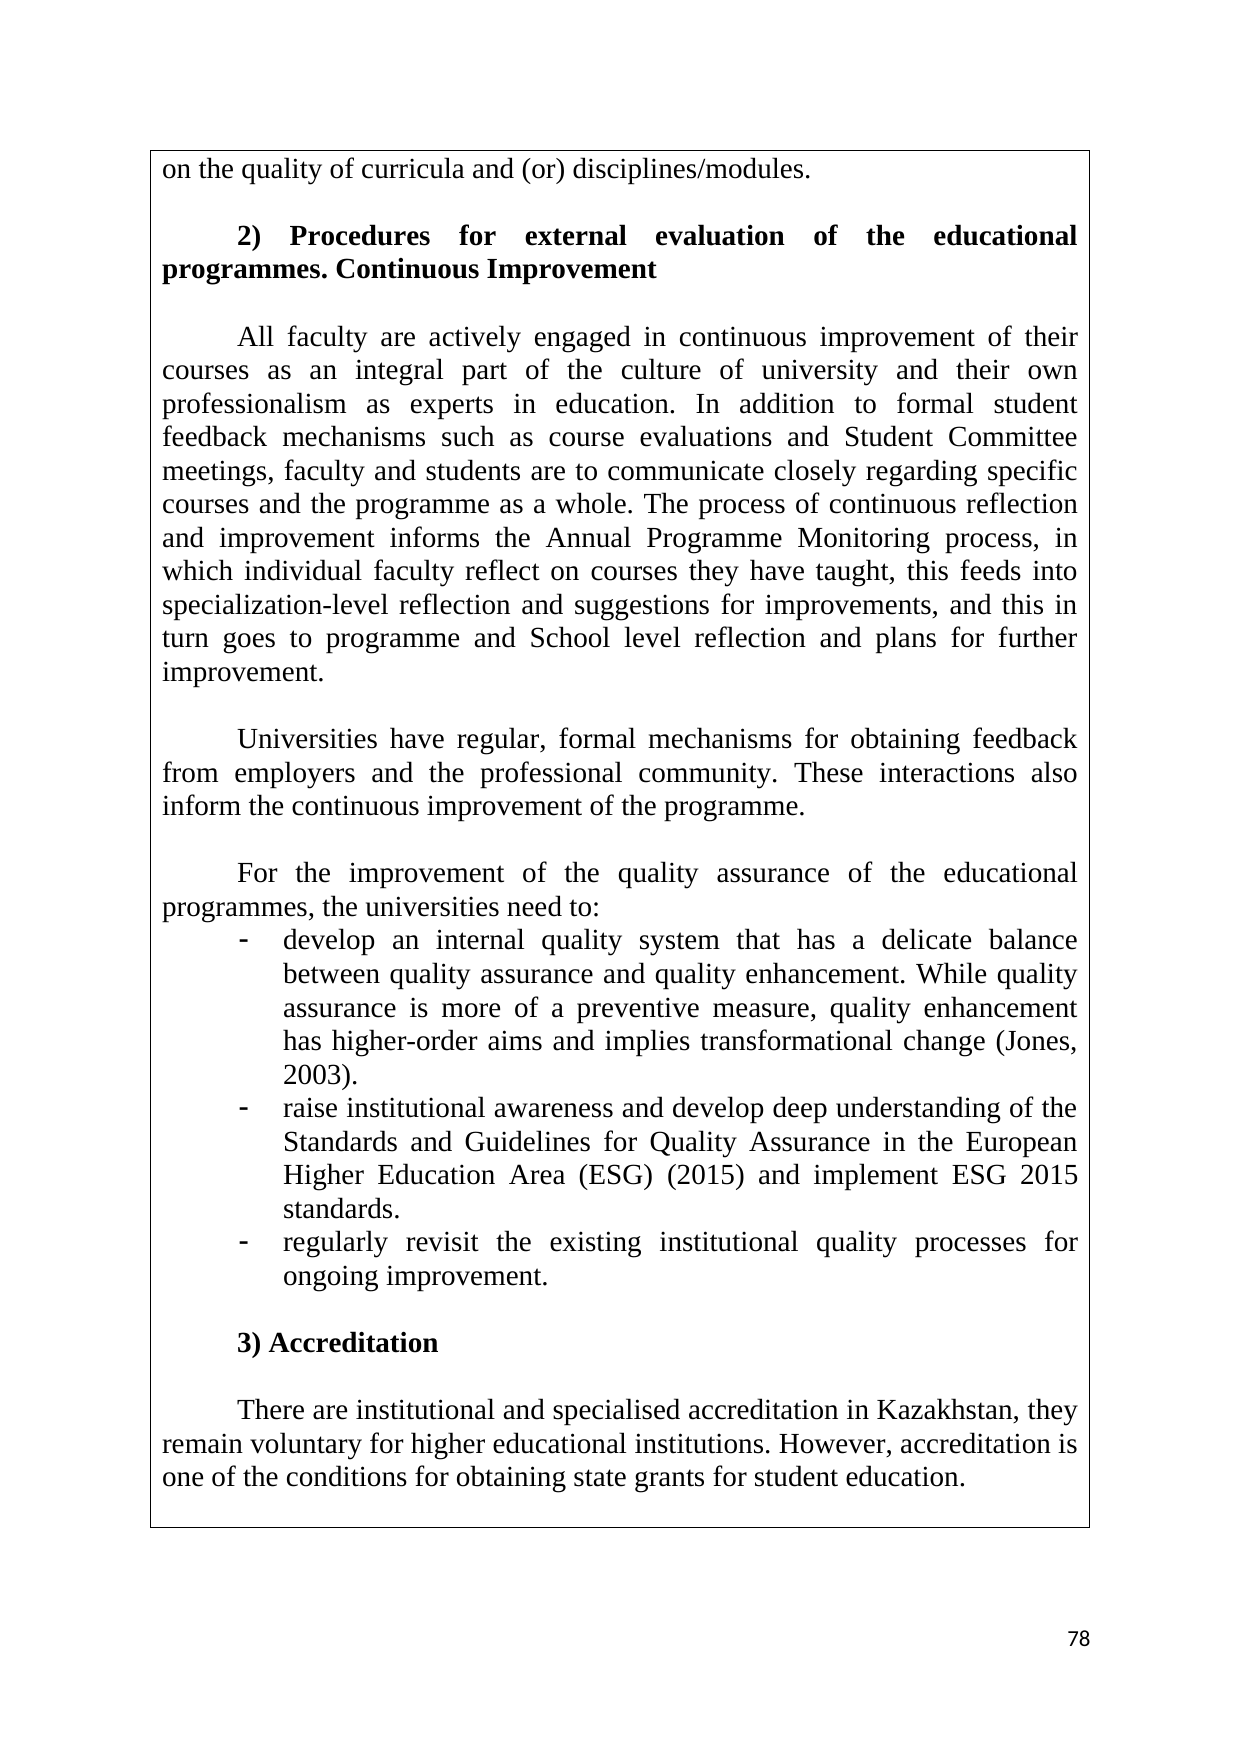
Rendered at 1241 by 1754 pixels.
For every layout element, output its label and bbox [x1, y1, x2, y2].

table_cell [151, 151, 1089, 1527]
